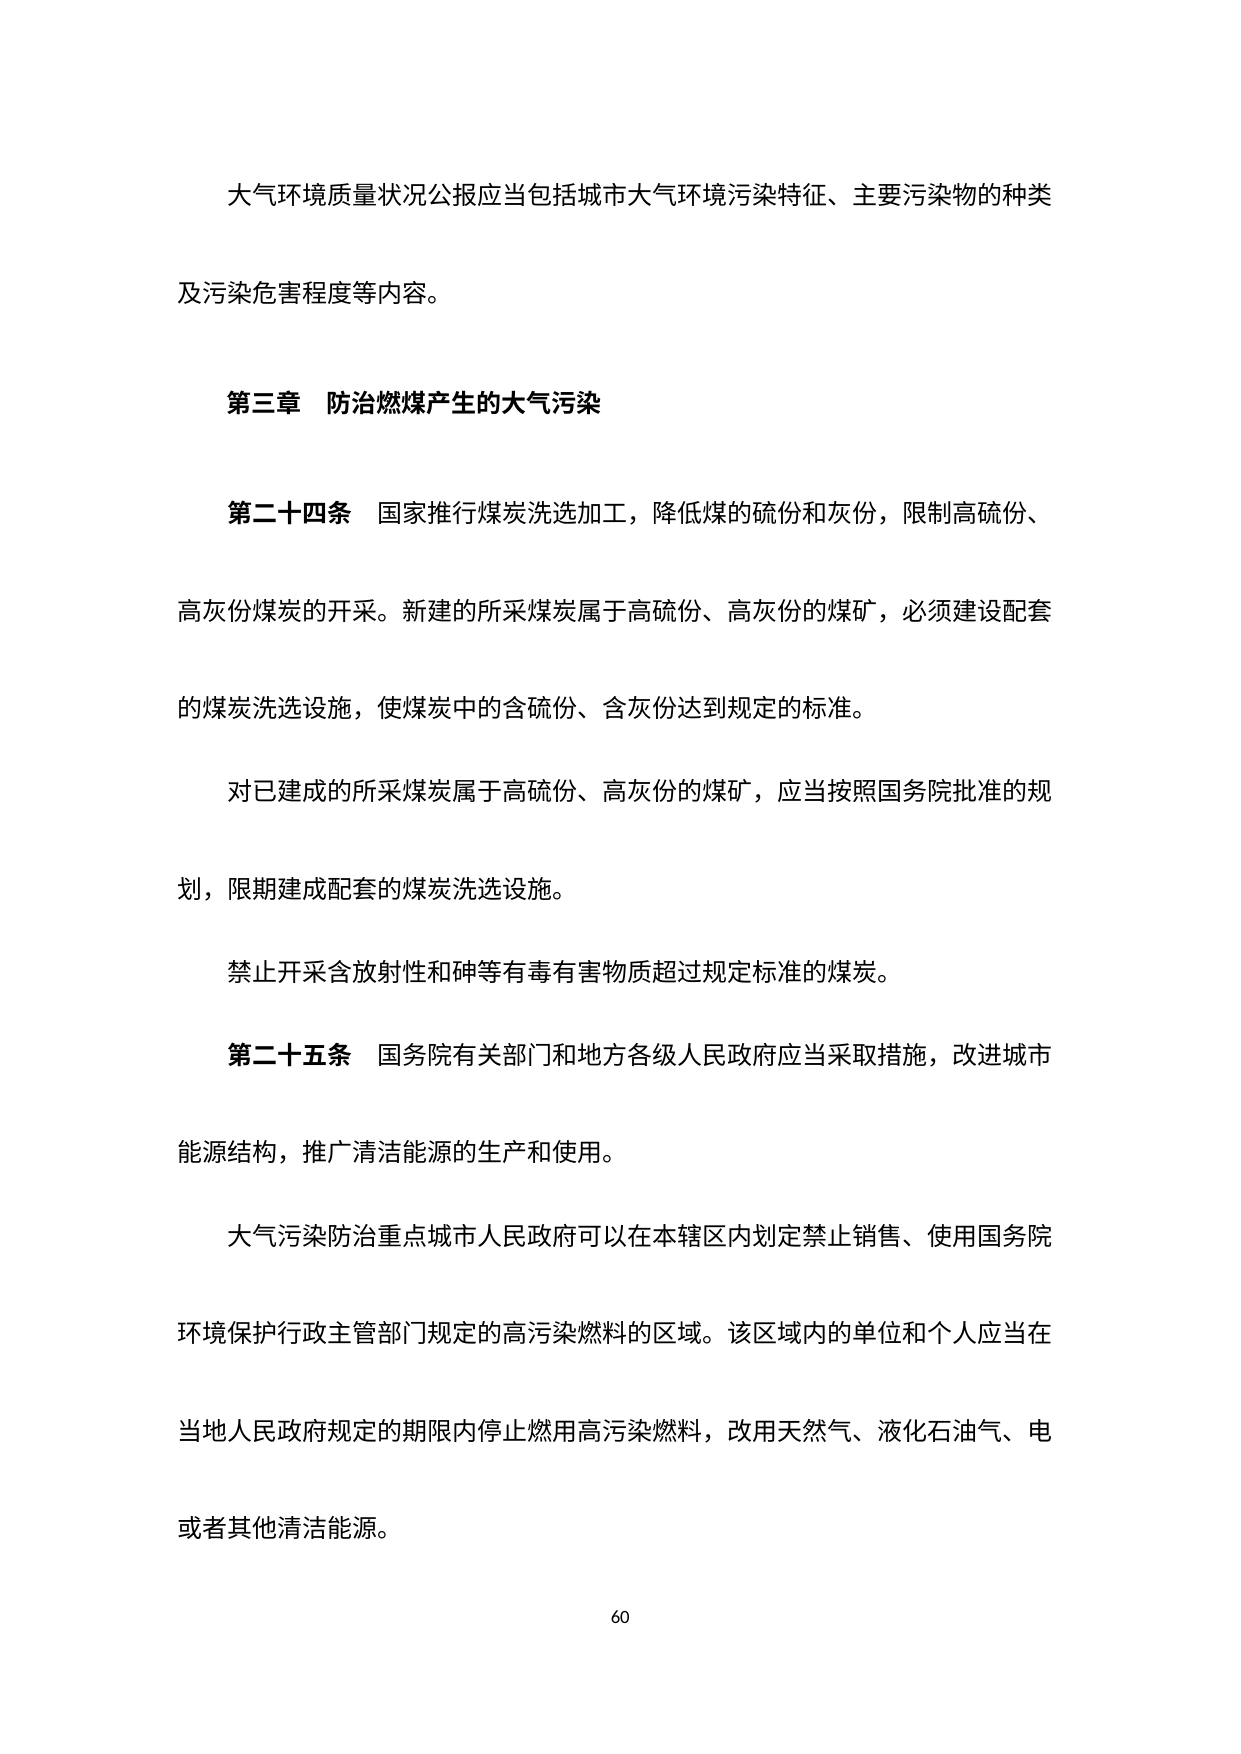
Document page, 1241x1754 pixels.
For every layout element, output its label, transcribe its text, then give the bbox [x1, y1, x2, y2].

subtitle 第三章 防治燃煤产生的大气污染 [177, 369, 1063, 434]
text 禁止开采含放射性和砷等有毒有害物质超过规定标准的煤炭。 [177, 938, 1063, 1003]
text 大气污染防治重点城市人民政府可以在本辖区内划定禁止销售、使用国务院环境保护行政主管部门规定的高污染燃料的区域。该区域内的单位和个人应当在当地人民政府规定的期限内停止燃用高污染燃料，改用天然气、液化石油气、电或者其他清洁能源。 [177, 1202, 1063, 1559]
text 第二十四条 国家推行煤炭洗选加工，降低煤的硫份和灰份，限制高硫份、高灰份煤炭的开采。新建的所采煤炭属于高硫份、高灰份的煤矿，必须建设配套的煤炭洗选设施，使煤炭中的含硫份、含灰份达到规定的标准。 [177, 479, 1063, 739]
text 大气环境质量状况公报应当包括城市大气环境污染特征、主要污染物的种类及污染危害程度等内容。 [177, 161, 1063, 324]
text 对已建成的所采煤炭属于高硫份、高灰份的煤矿，应当按照国务院批准的规划，限期建成配套的煤炭洗选设施。 [177, 757, 1063, 920]
text 第二十五条 国务院有关部门和地方各级人民政府应当采取措施，改进城市能源结构，推广清洁能源的生产和使用。 [177, 1021, 1063, 1183]
